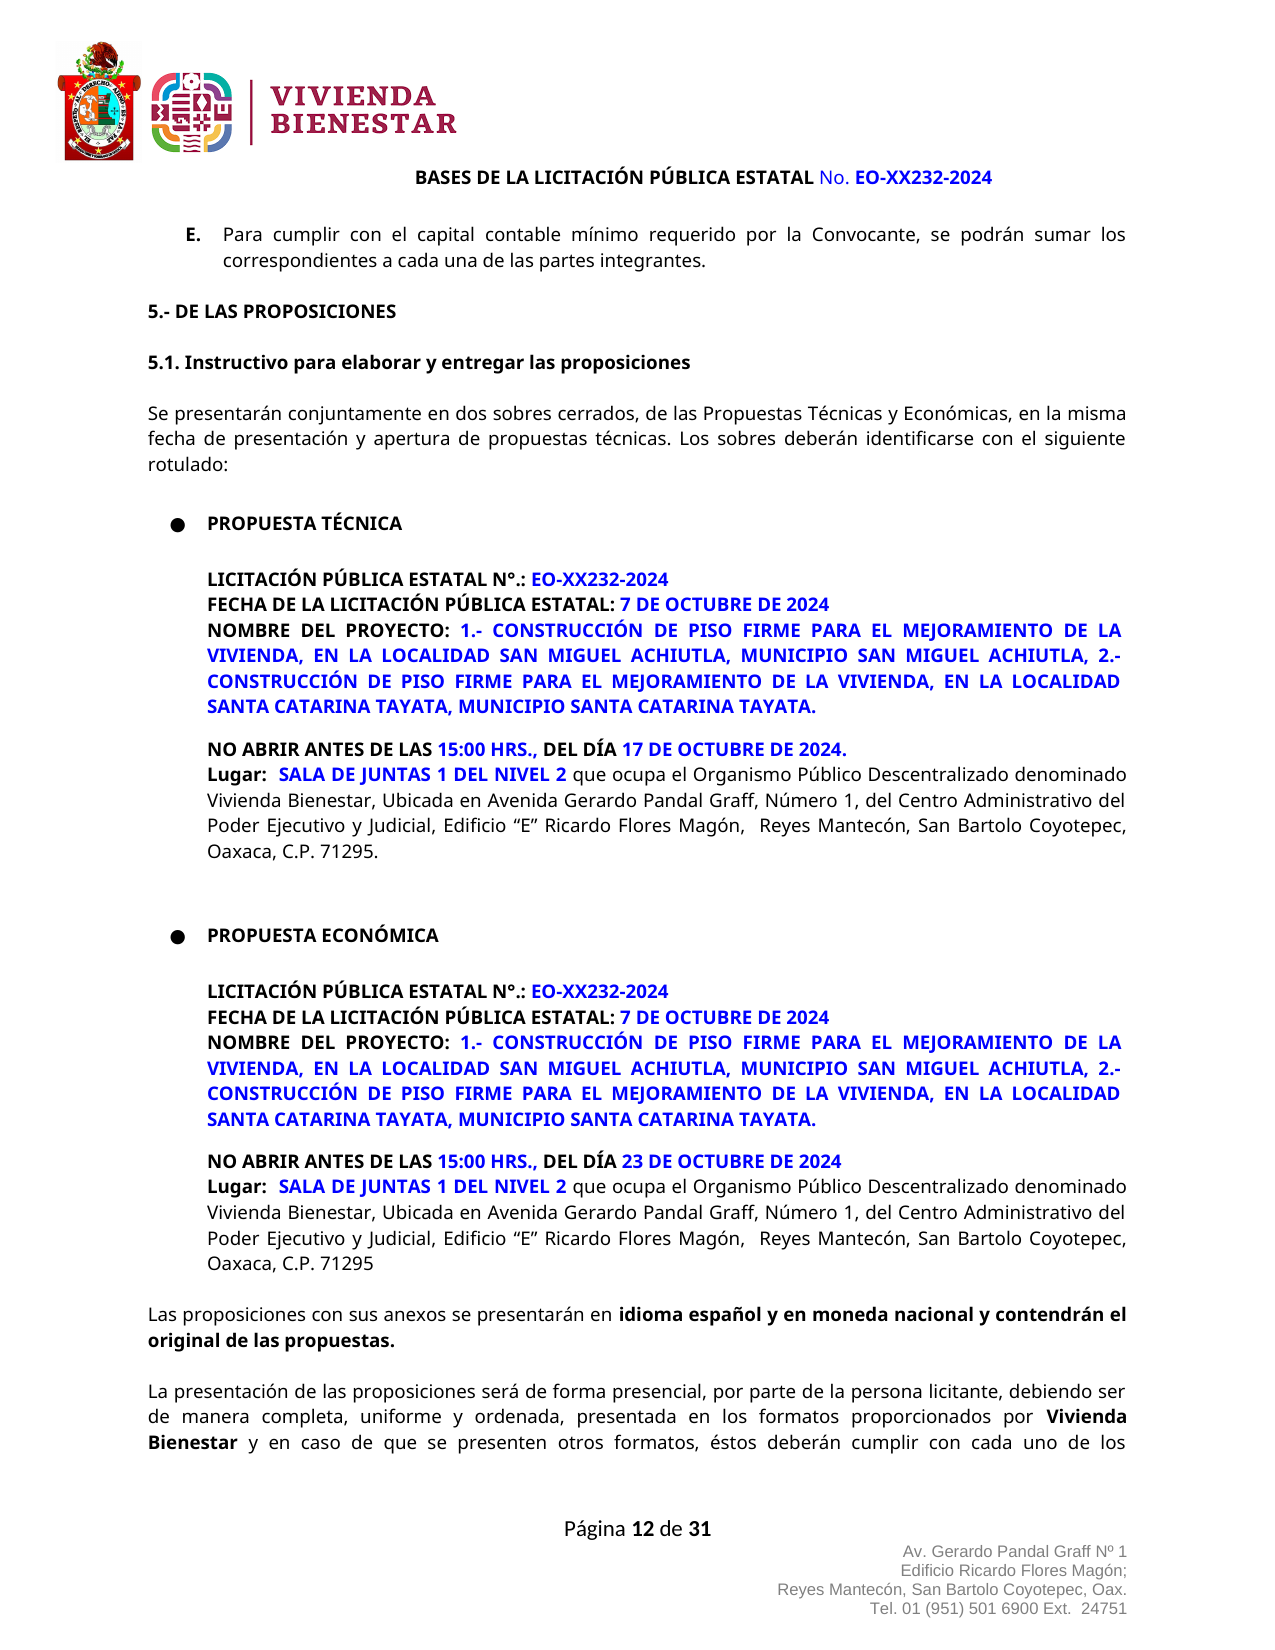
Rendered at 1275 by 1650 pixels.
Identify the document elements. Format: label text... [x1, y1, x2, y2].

list PROPUESTA ECONÓMICA [169, 914, 1127, 953]
text 5.- DE LAS PROPOSICIONES [148, 298, 1127, 323]
text 5.1. Instructivo para elaborar y entregar las proposiciones [148, 349, 1127, 374]
picture [147, 64, 473, 161]
list PROPUESTA TÉCNICA [169, 502, 1127, 541]
text FECHA DE LA LICITACIÓN PÚBLICA ESTATAL: 7 DE OCTUBRE DE 2024 [207, 592, 1122, 617]
text Se presentarán conjuntamente en dos sobres cerrados, de las Propuestas Técnicas y Económicas, en la misma fecha de presentación y apertura de propuestas técnicas. Los sobres deberán identificarse con el siguiente rotulado: [148, 400, 1127, 477]
text NOMBRE DEL PROYECTO: 1.- CONSTRUCCIÓN DE PISO FIRME PARA EL MEJORAMIENTO DE LA VIVIENDA, EN LA LOCALIDAD SAN MIGUEL ACHIUTLA, MUNICIPIO SAN MIGUEL ACHIUTLA, 2.- CONSTRUCCIÓN DE PISO FIRME PARA EL MEJORAMIENTO DE LA VIVIENDA, EN LA LOCALIDAD SANTA CATARINA TAYATA, MUNICIPIO SANTA CATARINA TAYATA. [207, 617, 1122, 719]
list Para cumplir con el capital contable mínimo requerido por la Convocante, se podrán sumar los correspondientes a cada una de las partes integrantes. [185, 221, 1127, 272]
picture [55, 41, 143, 163]
text Lugar: SALA DE JUNTAS 1 DEL NIVEL 2 que ocupa el Organismo Público Descentralizado denominado Vivienda Bienestar, Ubicada en Avenida Gerardo Pandal Graff, Número 1, del Centro Administrativo del Poder Ejecutivo y Judicial, Edificio “E” Ricardo Flores Magón, Reyes Mantecón, San Bartolo Coyotepec, Oaxaca, C.P. 71295 [207, 1174, 1127, 1276]
text LICITACIÓN PÚBLICA ESTATAL N°.: EO-XX232-2024 [207, 566, 1122, 592]
text LICITACIÓN PÚBLICA ESTATAL N°.: EO-XX232-2024 [207, 978, 1122, 1004]
text NO ABRIR ANTES DE LAS 15:00 HRS., DEL DÍA 17 DE OCTUBRE DE 2024. [207, 736, 1127, 761]
text NO ABRIR ANTES DE LAS 15:00 HRS., DEL DÍA 23 DE OCTUBRE DE 2024 [207, 1148, 1127, 1174]
text Lugar: SALA DE JUNTAS 1 DEL NIVEL 2 que ocupa el Organismo Público Descentralizado denominado Vivienda Bienestar, Ubicada en Avenida Gerardo Pandal Graff, Número 1, del Centro Administrativo del Poder Ejecutivo y Judicial, Edificio “E” Ricardo Flores Magón, Reyes Mantecón, San Bartolo Coyotepec, Oaxaca, C.P. 71295. [207, 761, 1127, 863]
text FECHA DE LA LICITACIÓN PÚBLICA ESTATAL: 7 DE OCTUBRE DE 2024 [207, 1004, 1122, 1029]
text Las proposiciones con sus anexos se presentarán en idioma español y en moneda nacional y contendrán el original de las propuestas. [148, 1301, 1127, 1352]
text NOMBRE DEL PROYECTO: 1.- CONSTRUCCIÓN DE PISO FIRME PARA EL MEJORAMIENTO DE LA VIVIENDA, EN LA LOCALIDAD SAN MIGUEL ACHIUTLA, MUNICIPIO SAN MIGUEL ACHIUTLA, 2.- CONSTRUCCIÓN DE PISO FIRME PARA EL MEJORAMIENTO DE LA VIVIENDA, EN LA LOCALIDAD SANTA CATARINA TAYATA, MUNICIPIO SANTA CATARINA TAYATA. [207, 1029, 1122, 1132]
